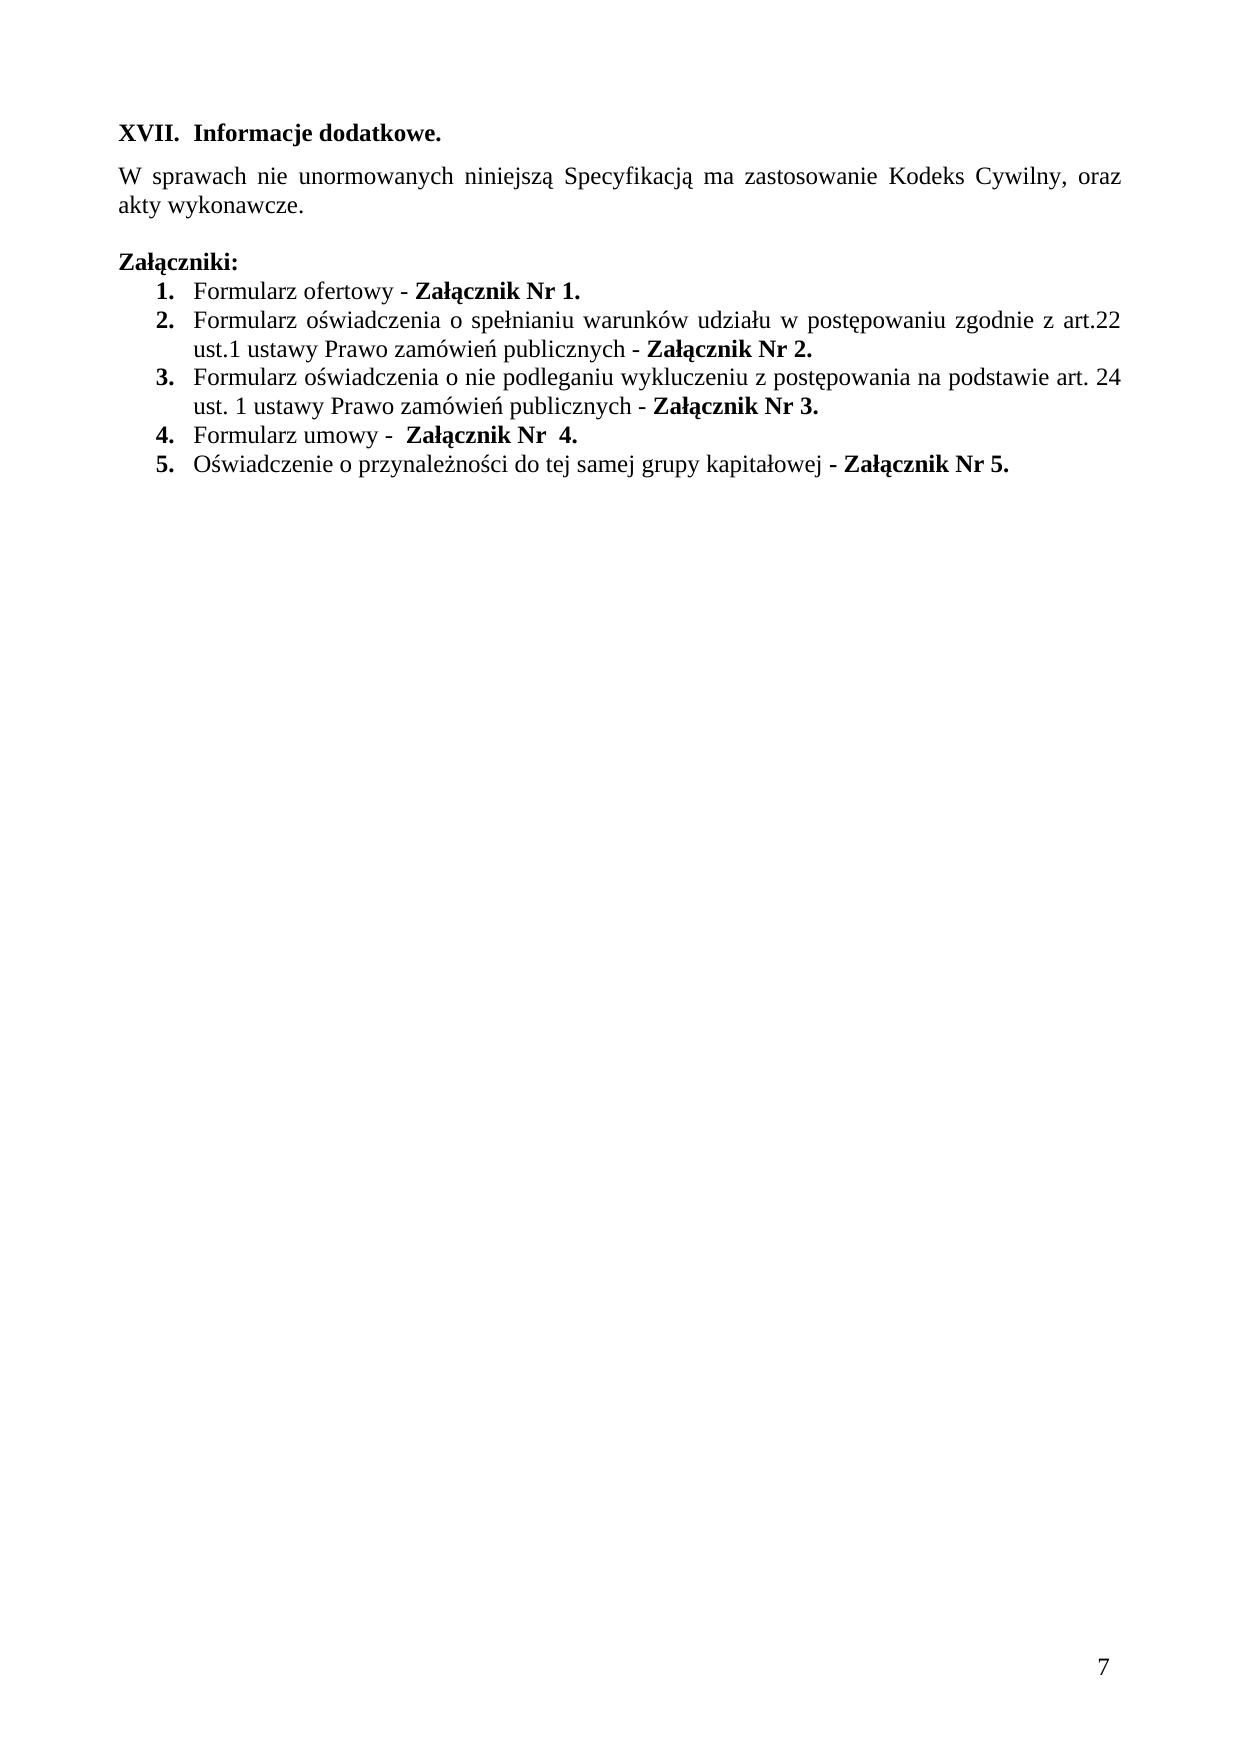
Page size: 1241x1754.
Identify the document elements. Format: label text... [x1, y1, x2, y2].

text W sprawach nie unormowanych niniejszą Specyfikacją ma zastosowanie Kodeks Cywilny, oraz akty wykonawcze. [118, 161, 1122, 219]
list Formularz oświadczenia o spełnianiu warunków udziału w postępowaniu zgodnie z art.22 ust.1 ustawy Prawo zamówień publicznych - Załącznik Nr 2. [156, 305, 1122, 362]
subtitle XVII. Informacje dodatkowe. [118, 118, 1122, 147]
list Formularz ofertowy - Załącznik Nr 1. [156, 276, 1122, 305]
list Formularz oświadczenia o nie podleganiu wykluczeniu z postępowania na podstawie art. 24 ust. 1 ustawy Prawo zamówień publicznych - Załącznik Nr 3. [156, 362, 1122, 420]
text Załączniki: [118, 247, 1122, 276]
list Oświadczenie o przynależności do tej samej grupy kapitałowej - Załącznik Nr 5. [156, 449, 1122, 477]
list Formularz umowy - Załącznik Nr 4. [156, 420, 1122, 449]
